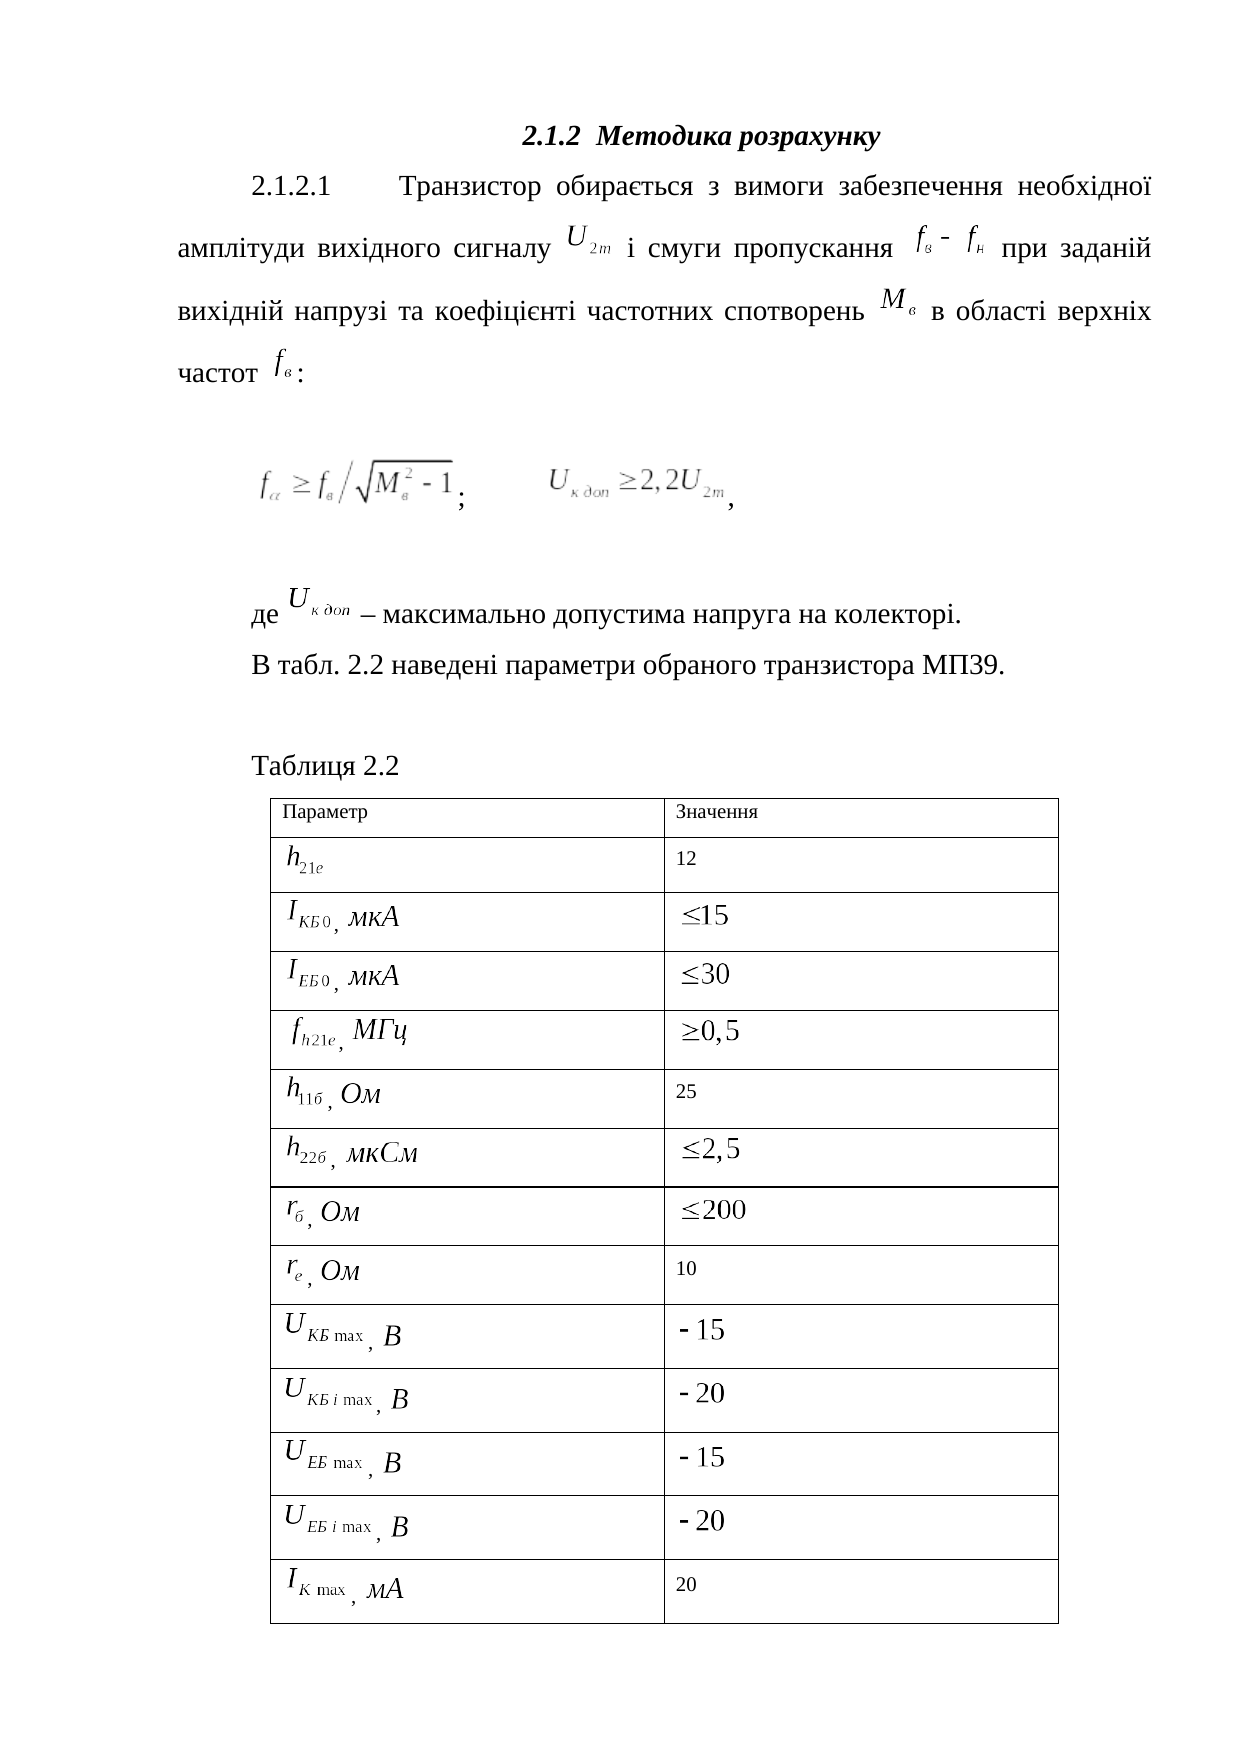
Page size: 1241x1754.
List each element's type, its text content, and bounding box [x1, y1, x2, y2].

text В табл. 2.2 наведені параметри обраного транзистора МП39. [177, 647, 1152, 681]
table_cell [271, 838, 664, 892]
table_cell [665, 1011, 1058, 1068]
table_cell , [271, 1305, 664, 1368]
table_cell , [271, 1011, 664, 1068]
table_cell , [271, 893, 664, 951]
table_cell [665, 1496, 1058, 1559]
table_cell 25 [665, 1070, 1058, 1127]
table_cell , [271, 1129, 664, 1186]
text ; , [177, 455, 1152, 513]
table_cell , [271, 1560, 664, 1623]
table_cell , [271, 1246, 664, 1304]
table_cell , [271, 1369, 664, 1432]
table_cell [665, 893, 1058, 951]
table_cell , [271, 1188, 664, 1245]
table_cell [665, 1188, 1058, 1245]
table_cell , [271, 1070, 664, 1127]
table_cell , [271, 952, 664, 1009]
table_cell [665, 1433, 1058, 1495]
table_cell [665, 1129, 1058, 1186]
table_cell , [271, 1496, 664, 1559]
table_cell 10 [665, 1246, 1058, 1304]
table_cell [665, 1305, 1058, 1368]
table_cell [665, 952, 1058, 1009]
table_header Значення [665, 799, 1058, 837]
text де – максимально допустима напруга на колекторі. [177, 580, 1152, 630]
text 2.1.2 Методика розрахунку [177, 118, 1152, 152]
table_cell [665, 1369, 1058, 1432]
text 2.1.2.1 Транзистор обирається з вимоги забезпечення необхідної амплітуди вихідного сигналу і смуги пропускання при заданій вихідній напрузі та коефіцієнті частотних спотворень в області верхніх частот : [177, 168, 1152, 388]
table_cell 12 [665, 838, 1058, 892]
table_cell 20 [665, 1560, 1058, 1623]
table_header Параметр [271, 799, 664, 837]
text Таблиця 2.2 [177, 748, 1152, 781]
table_cell , [271, 1433, 664, 1495]
